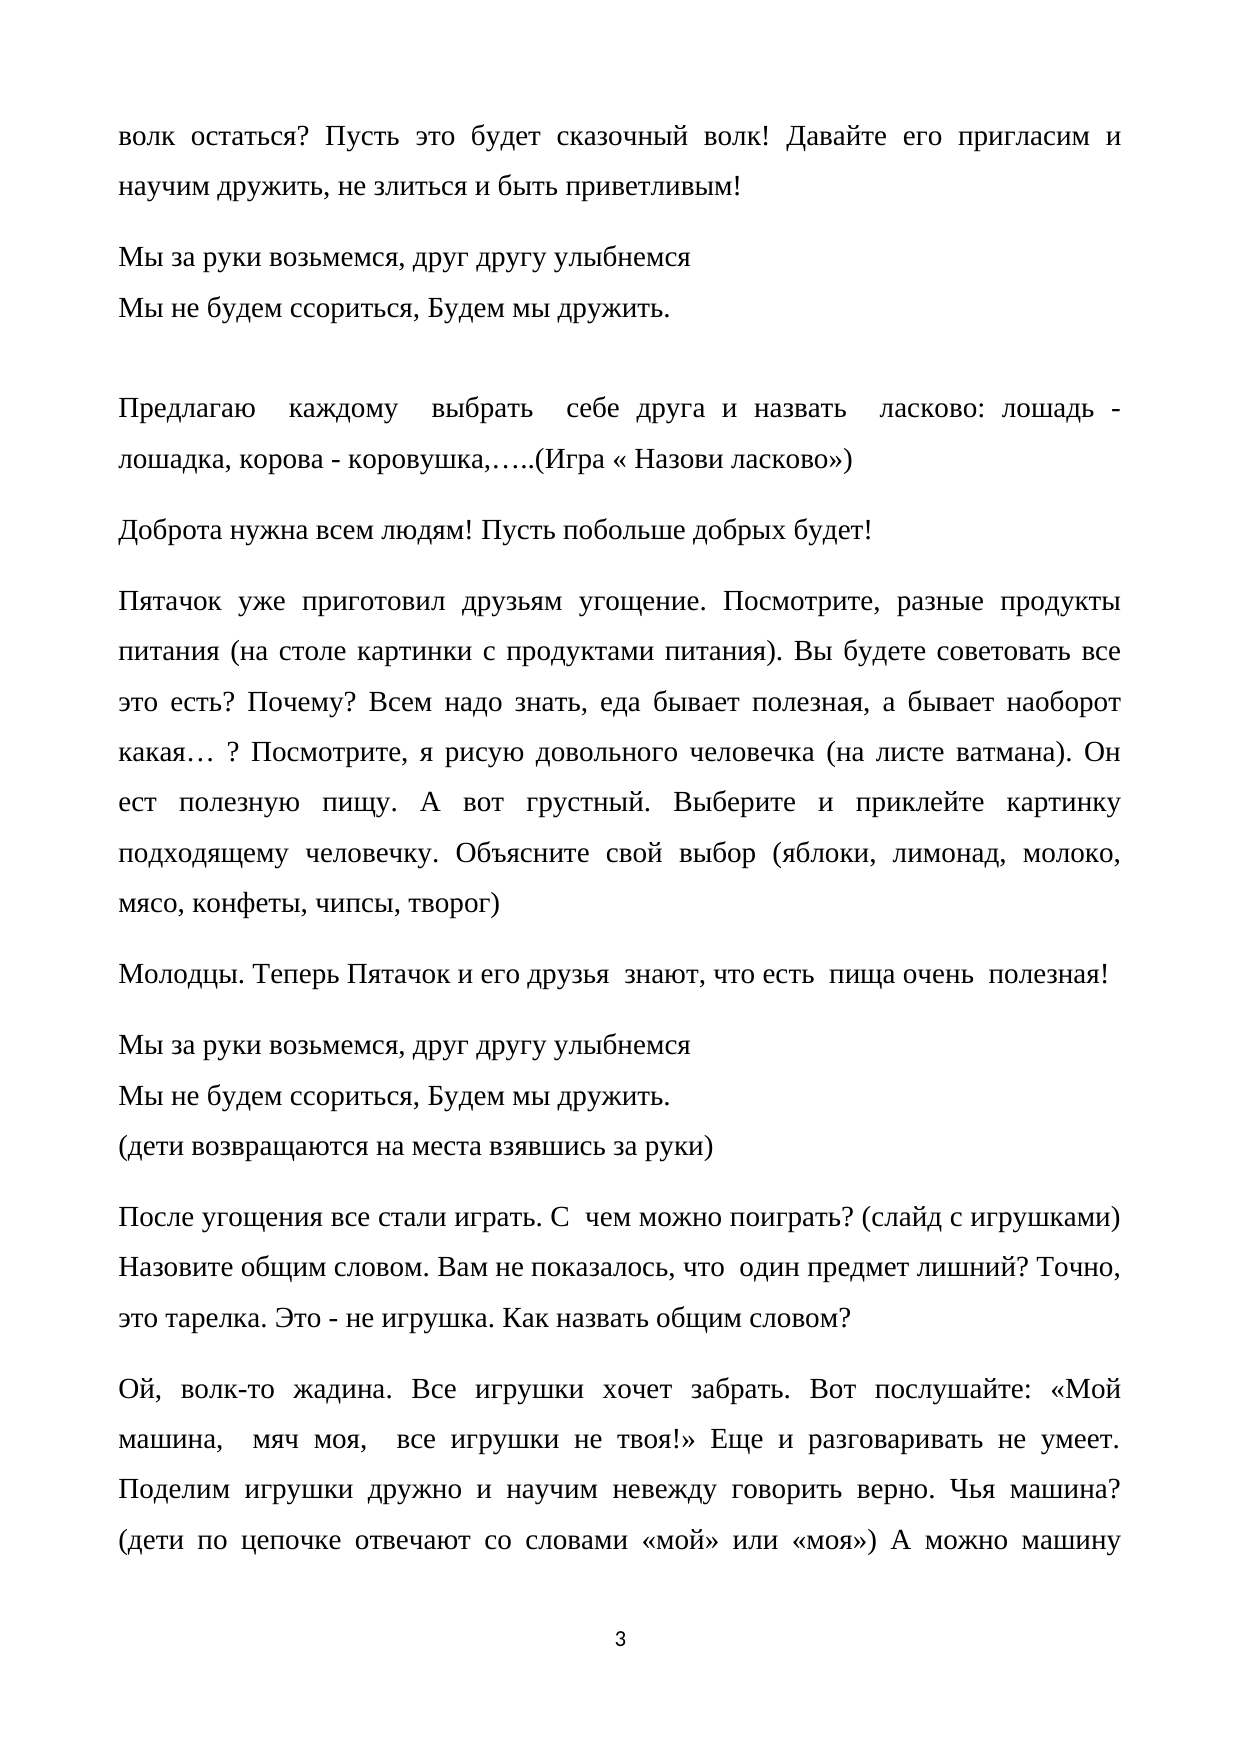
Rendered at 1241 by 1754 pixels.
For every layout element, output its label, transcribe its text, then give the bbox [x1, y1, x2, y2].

text Мы не будем ссориться, Будем мы дружить. [118, 290, 1122, 323]
text Мы не будем ссориться, Будем мы дружить. [118, 1078, 1122, 1111]
text Мы за руки возьмемся, друг другу улыбнемся [118, 1027, 1122, 1061]
text Доброта нужна всем людям! Пусть побольше добрых будет! [118, 512, 1122, 546]
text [118, 118, 1122, 202]
text Молодцы. Теперь Пятачок и его друзья знают, что есть пища очень полезная! [118, 956, 1122, 990]
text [118, 1371, 1122, 1555]
text Мы за руки возьмемся, друг другу улыбнемся [118, 239, 1122, 273]
text Предлагаю каждому выбрать себе друга и назвать ласково: лошадь - лошадка, корова - коровушка,…..(Игра « Назови ласково») [118, 391, 1122, 474]
text Пятачок уже приготовил друзьям угощение. Посмотрите, разные продукты питания (на столе картинки с продуктами питания). Вы будете советовать все это есть? Почему? Всем надо знать, еда бывает полезная, а бывает наоборот какая… ? Посмотрите, я рисую довольного человечка (на листе ватмана). Он ест полезную пищу. А вот грустный. Выберите и приклейте картинку подходящему человечку. Объясните свой выбор (яблоки, лимонад, молоко, мясо, конфеты, чипсы, творог) [118, 583, 1122, 918]
text (дети возвращаются на места взявшись за руки) [118, 1128, 1122, 1161]
text После угощения все стали играть. С чем можно поиграть? (слайд с игрушками) Назовите общим словом. Вам не показалось, что один предмет лишний? Точно, это тарелка. Это - не игрушка. Как назвать общим словом? [118, 1199, 1122, 1333]
